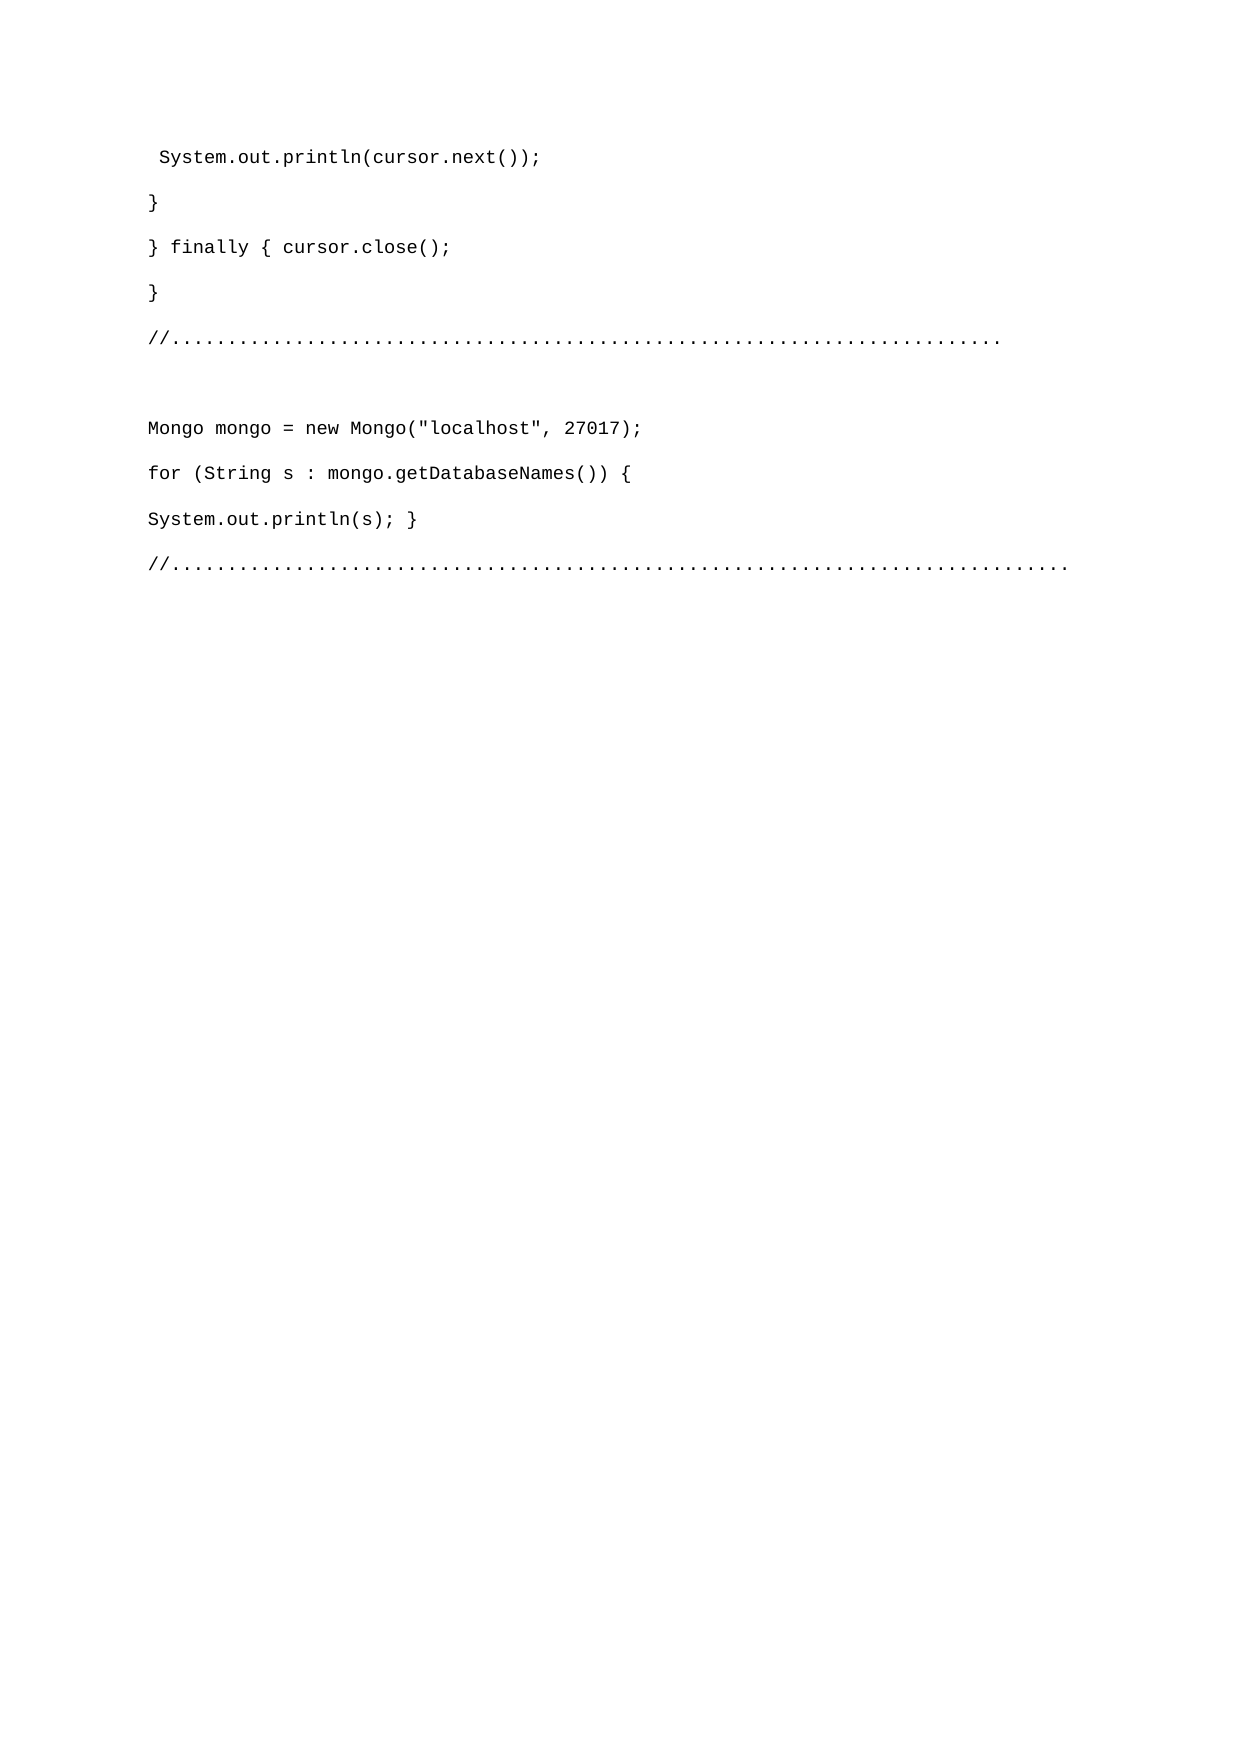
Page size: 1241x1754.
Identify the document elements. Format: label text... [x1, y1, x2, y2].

text System.out.println(cursor.next()); [148, 148, 1093, 169]
text //................................................................................ [148, 554, 1093, 576]
text //.......................................................................... [148, 328, 1093, 350]
text Mongo mongo = new Mongo("localhost", 27017); [148, 419, 1093, 440]
text for (String s : mongo.getDatabaseNames()) { [148, 464, 1093, 485]
text } [148, 193, 1093, 214]
text } finally { cursor.close(); [148, 238, 1093, 259]
text } [148, 283, 1093, 304]
text System.out.println(s); } [148, 509, 1093, 531]
